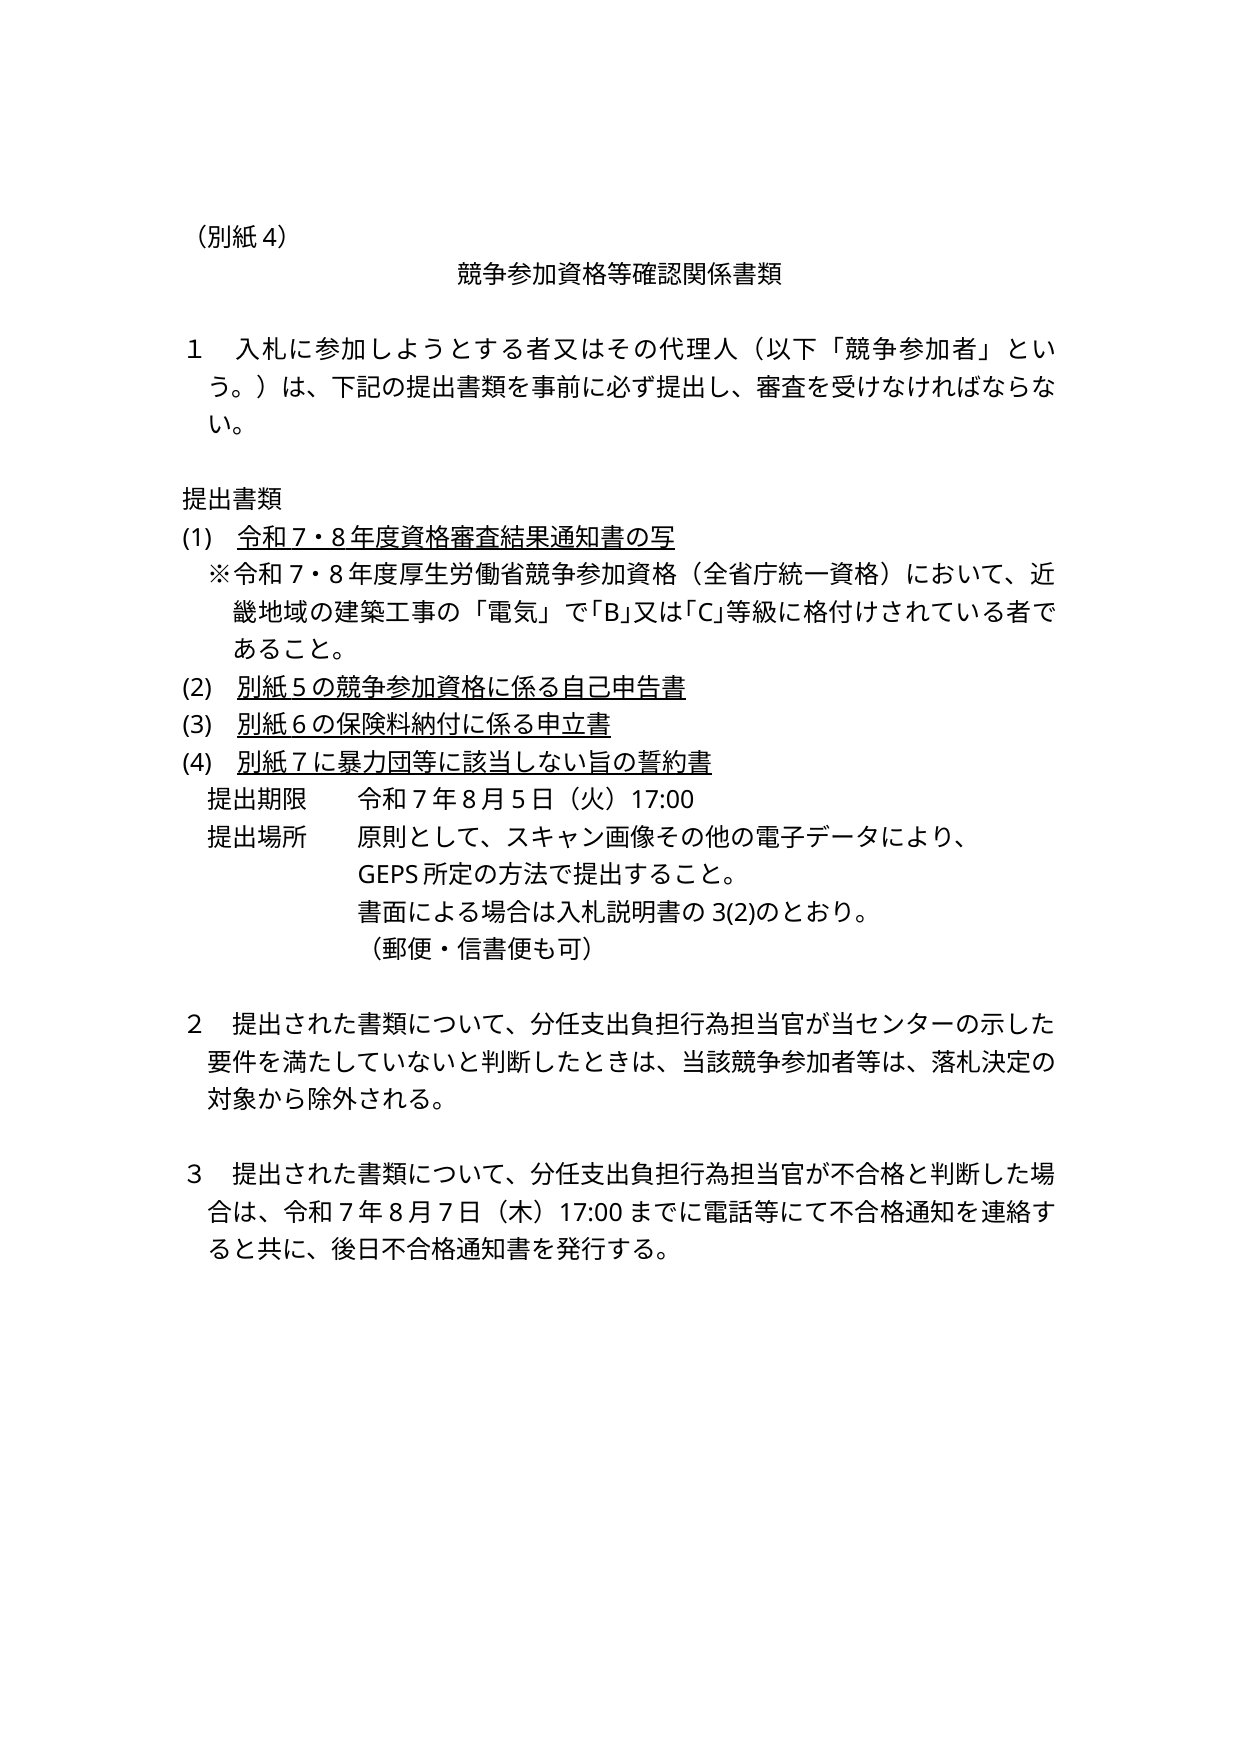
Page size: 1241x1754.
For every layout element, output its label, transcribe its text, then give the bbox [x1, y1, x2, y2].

text 書面による場合は入札説明書の3(2)のとおり。 [182, 892, 1058, 929]
text GEPS所定の方法で提出すること。 [182, 854, 1058, 892]
text (1) 令和7・8年度資格審査結果通知書の写 [182, 517, 1058, 554]
text (4) 別紙７に暴力団等に該当しない旨の誓約書 [182, 742, 1058, 779]
text ２ 提出された書類について、分任支出負担行為担当官が当センターの示した要件を満たしていないと判断したときは、当該競争参加者等は、落札決定の対象から除外される。 [182, 1004, 1058, 1117]
text ３ 提出された書類について、分任支出負担行為担当官が不合格と判断した場合は、令和7年8月7日（木）17:00までに電話等にて不合格通知を連絡すると共に、後日不合格通知書を発行する。 [182, 1154, 1058, 1267]
text ※令和7・8年度厚生労働省競争参加資格（全省庁統一資格）において、近畿地域の建築工事の「電気」で｢B｣又は｢C｣等級に格付けされている者であること。 [182, 554, 1058, 667]
text （郵便・信書便も可） [182, 929, 1058, 967]
text （別紙4） [182, 217, 1058, 254]
text (2) 別紙5の競争参加資格に係る自己申告書 [182, 667, 1058, 704]
text １ 入札に参加しようとする者又はその代理人（以下「競争参加者」という。）は、下記の提出書類を事前に必ず提出し、審査を受けなければならない。 [182, 329, 1058, 442]
text 提出書類 [182, 479, 1058, 517]
text 提出期限 令和7年8月5日（火）17:00 [182, 779, 1058, 817]
text (3) 別紙6の保険料納付に係る申立書 [182, 704, 1058, 742]
text 提出場所 原則として、スキャン画像その他の電子データにより、 [182, 817, 1058, 854]
text 競争参加資格等確認関係書類 [182, 254, 1058, 292]
